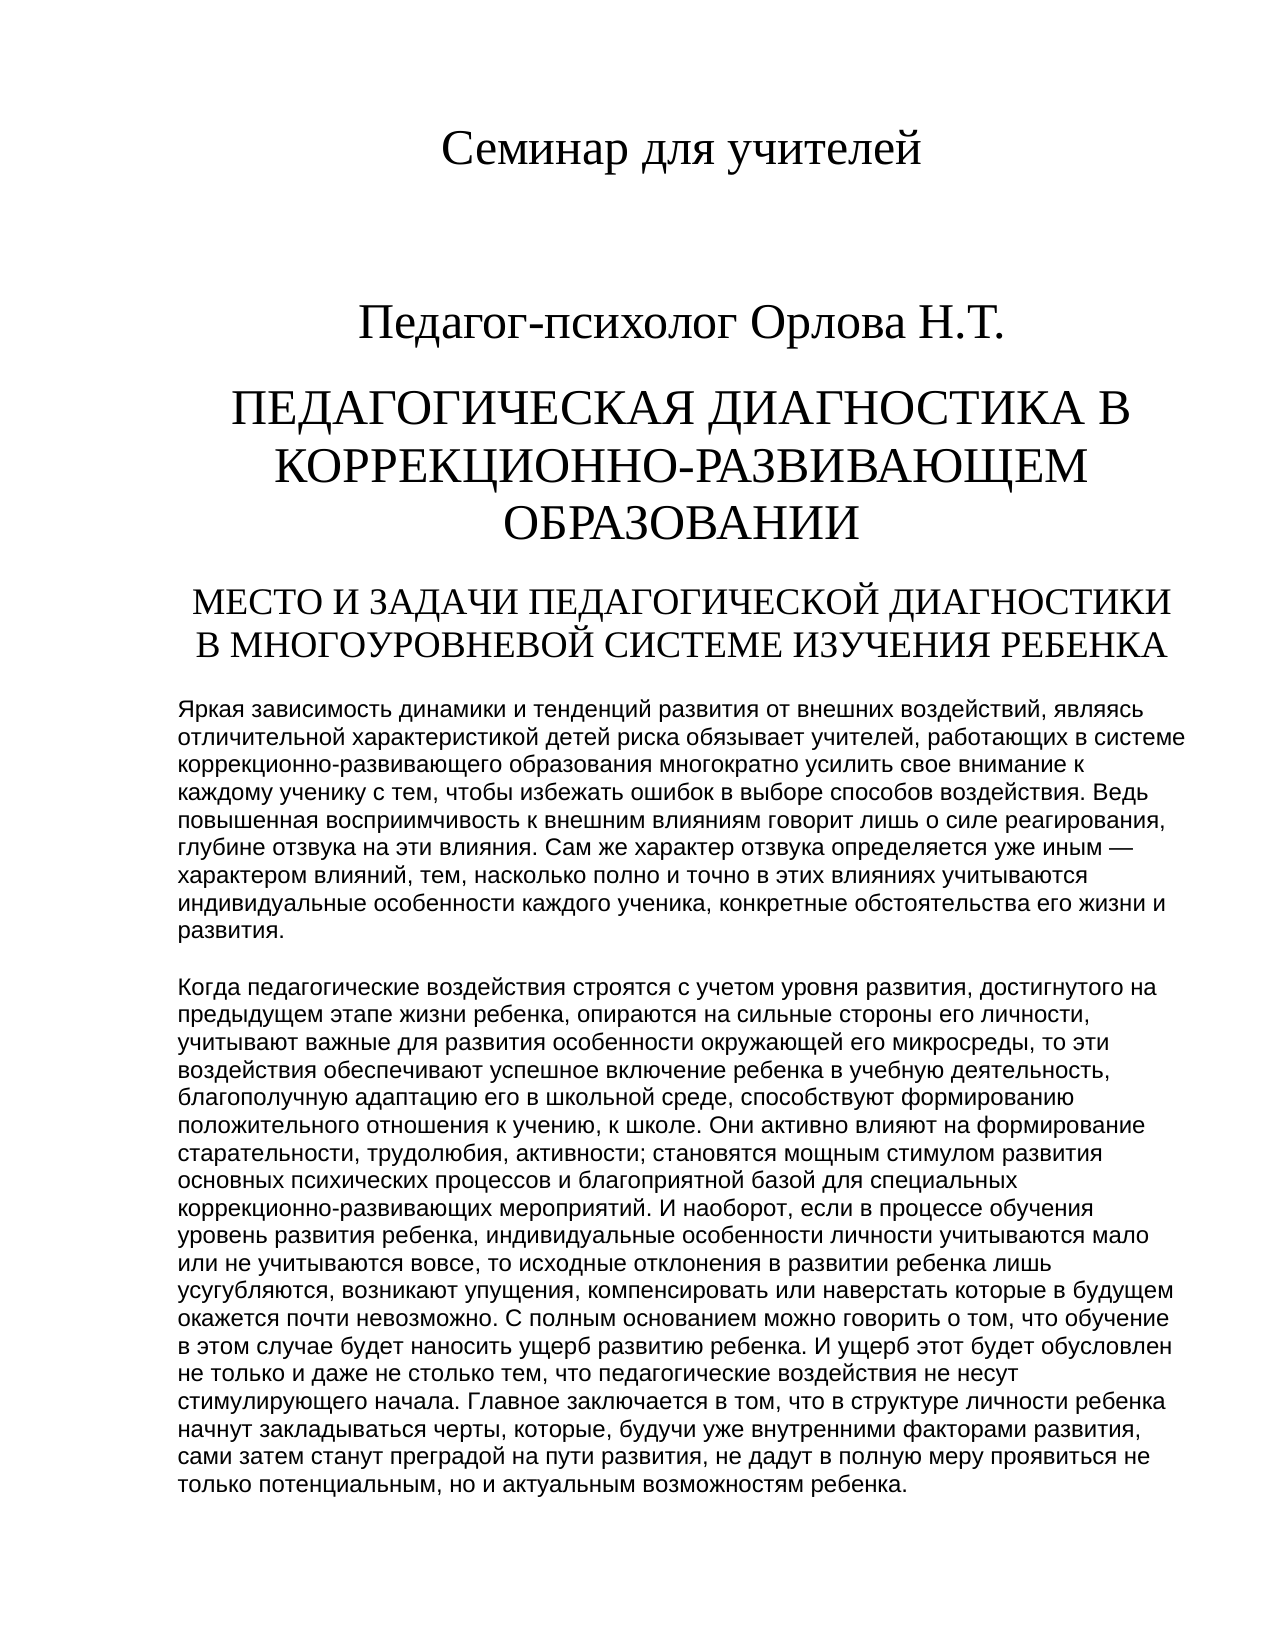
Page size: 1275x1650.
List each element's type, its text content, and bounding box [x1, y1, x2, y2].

text Семинар для учителей [177, 118, 1186, 176]
text МЕСТО И ЗАДАЧИ ПЕДАГОГИЧЕСКОЙ ДИАГНОСТИКИ В МНОГОУРОВНЕВОЙ СИСТЕМЕ ИЗУЧЕНИЯ РЕБЕНКА [177, 580, 1186, 666]
text Педагог-психолог Орлова Н.Т. [177, 291, 1186, 349]
text Яркая зависимость динамики и тенденций развития от внешних воздействий, являясь отличительной характеристикой детей риска обязывает учителей, работающих в системе коррекционно-развивающего образования многократно усилить свое внимание к каждому ученику с тем, чтобы избежать ошибок в выборе способов воздействия. Ведь повышенная восприимчивость к внешним влияниям говорит лишь о силе реагирования, глубине отзвука на эти влияния. Сам же характер отзвука определяется уже иным — характером влияний, тем, насколько полно и точно в этих влияниях учитываются индивидуальные особенности каждого ученика, конкретные обстоятельства его жизни и развития. [177, 695, 1186, 944]
text Когда педагогические воздействия строятся с учетом уровня развития, достигнутого на предыдущем этапе жизни ребенка, опираются на сильные стороны его личности, учитывают важные для развития особенности окружающей его микросреды, то эти воздействия обеспечивают успешное включение ребенка в учебную деятельность, благополучную адаптацию его в школьной среде, способствуют формированию положительного отношения к учению, к школе. Они активно влияют на формирование старательности, трудолюбия, активности; становятся мощным стимулом развития основных психических процессов и благоприятной базой для специальных коррекционно-развивающих мероприятий. И наоборот, если в процессе обучения уровень развития ребенка, индивидуальные особенности личности учитываются мало или не учитываются вовсе, то исходные отклонения в развитии ребенка лишь усугубляются, возникают упущения, компенсировать или наверстать которые в будущем окажется почти невозможно. С полным основанием можно говорить о том, что обучение в этом случае будет наносить ущерб развитию ребенка. И ущерб этот будет обусловлен не только и даже не столько тем, что педагогические воздействия не несут стимулирующего начала. Главное заключается в том, что в структуре личности ребенка начнут закладываться черты, которые, будучи уже внутренними факторами развития, сами затем станут преградой на пути развития, не дадут в полную меру проявиться не только потенциальным, но и актуальным возможностям ребенка. [177, 973, 1186, 1497]
text ПЕДАГОГИЧЕСКАЯ ДИАГНОСТИКА В КОРРЕКЦИОННО-РАЗВИВАЮЩЕМ ОБРАЗОВАНИИ [177, 378, 1186, 551]
